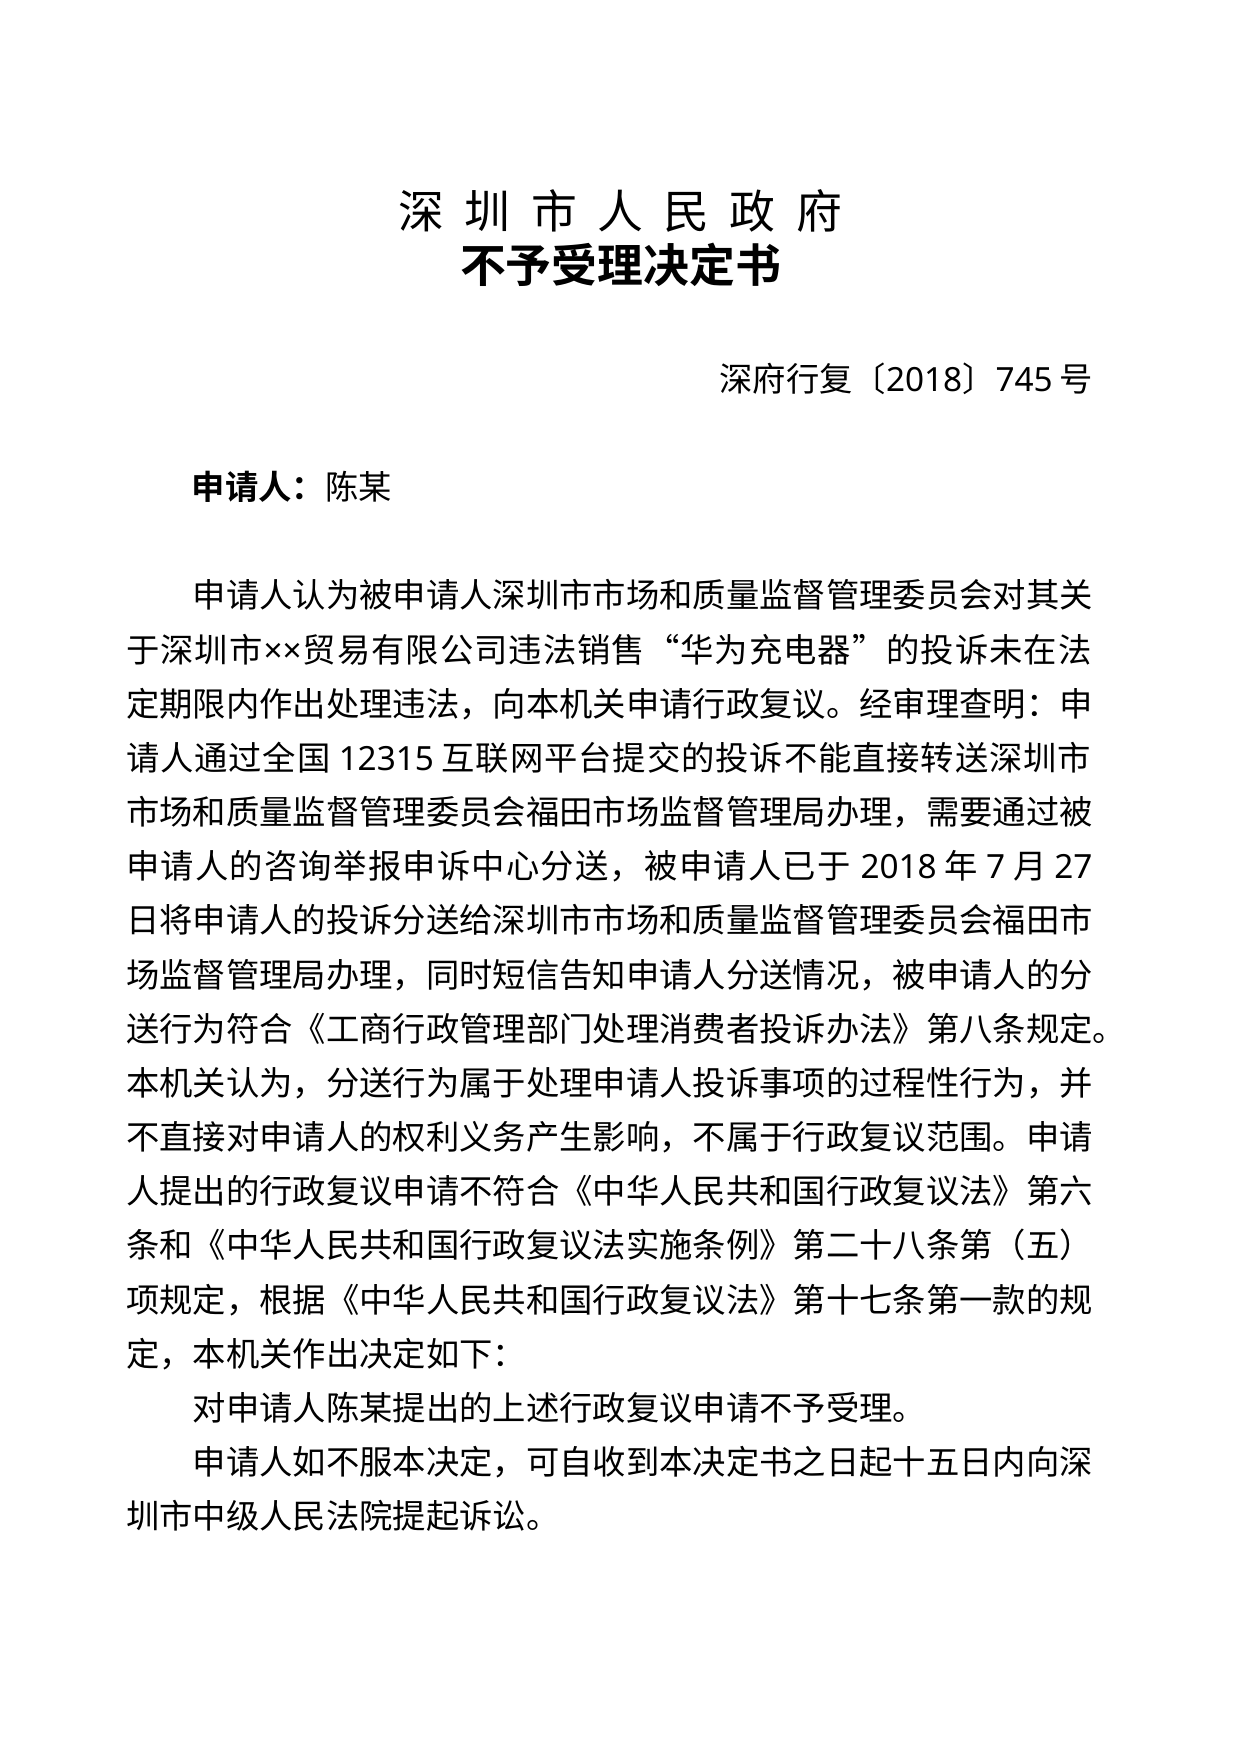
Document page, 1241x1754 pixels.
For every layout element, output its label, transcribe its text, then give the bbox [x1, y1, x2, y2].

text 申请人认为被申请人深圳市市场和质量监督管理委员会对其关于深圳市××贸易有限公司违法销售“华为充电器”的投诉未在法定期限内作出处理违法，向本机关申请行政复议。经审理查明：申请人通过全国12315互联网平台提交的投诉不能直接转送深圳市市场和质量监督管理委员会福田市场监督管理局办理，需要通过被申请人的咨询举报申诉中心分送，被申请人已于2018年7月27日将申请人的投诉分送给深圳市市场和质量监督管理委员会福田市场监督管理局办理，同时短信告知申请人分送情况，被申请人的分送行为符合《工商行政管理部门处理消费者投诉办法》第八条规定。本机关认为，分送行为属于处理申请人投诉事项的过程性行为，并不直接对申请人的权利义务产生影响，不属于行政复议范围。申请人提出的行政复议申请不符合《中华人民共和国行政复议法》第六条和《中华人民共和国行政复议法实施条例》第二十八条第（五）项规定，根据《中华人民共和国行政复议法》第十七条第一款的规定，本机关作出决定如下： [126, 564, 1092, 1377]
text 申请人：陈某 [126, 456, 1092, 510]
text 深府行复〔2018〕745号 [148, 348, 1092, 402]
text 对申请人陈某提出的上述行政复议申请不予受理。 [126, 1377, 1092, 1431]
text 申请人如不服本决定，可自收到本决定书之日起十五日内向深圳市中级人民法院提起诉讼。 [126, 1431, 1092, 1539]
text 不予受理决定书 [148, 239, 1092, 294]
text 深 圳 市 人 民 政 府 [148, 185, 1092, 239]
